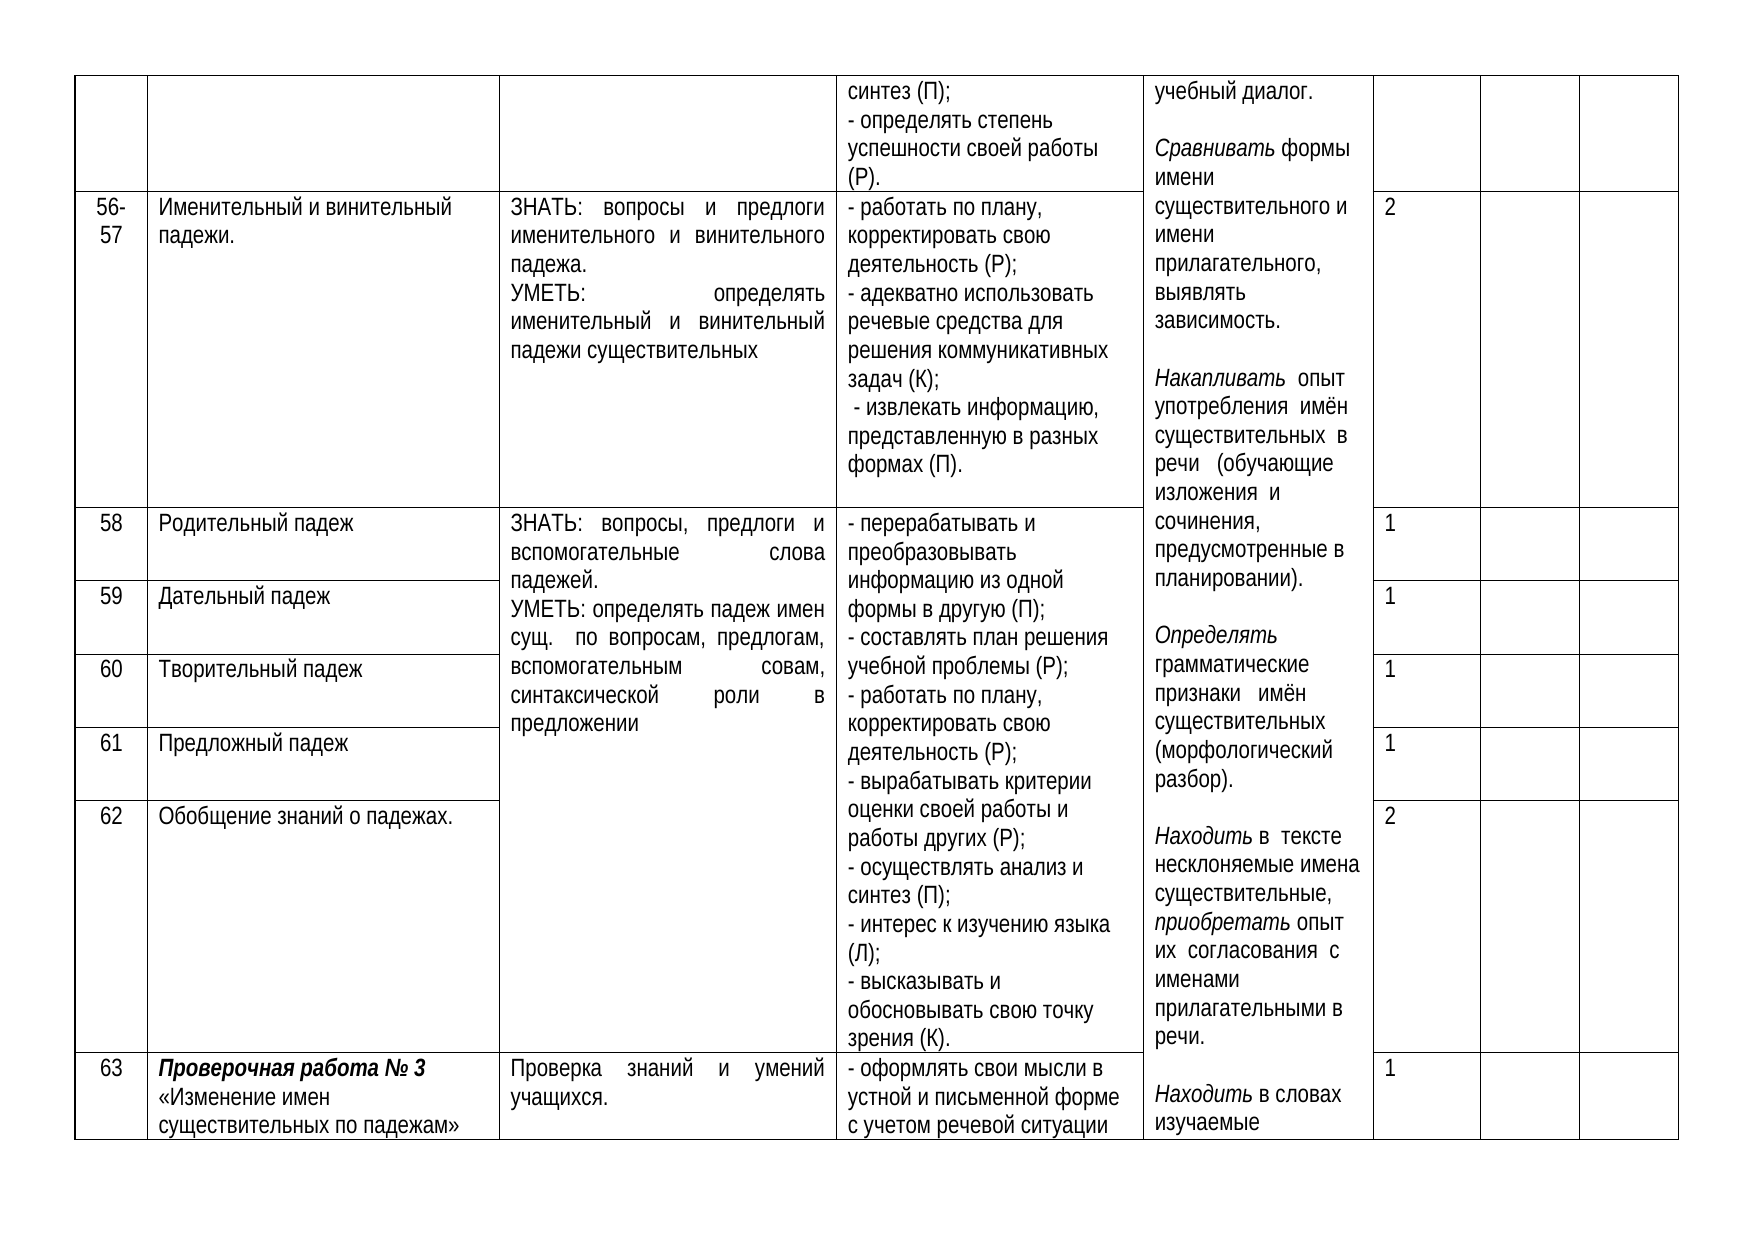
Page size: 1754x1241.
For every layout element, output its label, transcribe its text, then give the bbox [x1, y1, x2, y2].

table_cell [1481, 728, 1579, 800]
table_cell 56-57 [76, 192, 147, 507]
table_cell 2 [1374, 192, 1480, 507]
table_cell 63 [76, 1053, 147, 1139]
table_cell [1481, 76, 1579, 191]
table_cell [1481, 655, 1579, 727]
table_cell Творительный падеж [148, 655, 499, 727]
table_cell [148, 76, 499, 191]
table_cell Родительный падеж [148, 508, 499, 580]
table_cell 1 [1374, 581, 1480, 653]
table_cell 62 [76, 801, 147, 1052]
table_cell 61 [76, 728, 147, 800]
table_cell - перерабатывать и преобразовывать информацию из одной формы в другую (П); - составлять план решения учебной проблемы (Р); - работать по плану, корректировать свою деятельность (Р); - вырабатывать критерии оценки своей работы и работы других (Р); - осуществлять анализ и синтез (П); - интерес к изучению языка (Л); - высказывать и обосновывать свою точку зрения (К). [837, 508, 1143, 1052]
table_cell [1481, 192, 1579, 507]
table_cell [1580, 655, 1678, 727]
table_cell [1580, 1053, 1678, 1139]
table_cell 58 [76, 508, 147, 580]
table_cell 60 [76, 655, 147, 727]
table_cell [837, 76, 1143, 191]
table_cell - работать по плану, корректировать свою деятельность (Р); - адекватно использовать речевые средства для решения коммуникативных задач (К); - извлекать информацию, представленную в разных формах (П). [837, 192, 1143, 507]
table_cell Именительный и винительный падежи. [148, 192, 499, 507]
table_cell [1580, 801, 1678, 1052]
table_cell [1580, 728, 1678, 800]
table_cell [500, 1053, 836, 1139]
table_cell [148, 1053, 499, 1139]
table_cell 55 [76, 76, 147, 191]
table_cell ЗНАТЬ: вопросы и предлоги именительного и винительного падежа. УМЕТЬ: определять именительный и винительный падежи существительных [500, 192, 836, 507]
table_cell 2 [1374, 801, 1480, 1052]
table_cell 59 [76, 581, 147, 653]
table_cell Дательный падеж [148, 581, 499, 653]
table_cell [1481, 1053, 1579, 1139]
table_cell 1 [1374, 508, 1480, 580]
table_cell [1580, 508, 1678, 580]
table_cell [1580, 76, 1678, 191]
table_cell Обобщение знаний о падежах. [148, 801, 499, 1052]
table_cell 1 [1374, 728, 1480, 800]
table_cell 1 [1374, 76, 1480, 191]
table_cell [1580, 581, 1678, 653]
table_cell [837, 1053, 1143, 1139]
table_cell [1580, 192, 1678, 507]
table_cell [1481, 581, 1579, 653]
table_cell 1 [1374, 655, 1480, 727]
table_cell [500, 76, 836, 191]
table_cell 1 [1374, 1053, 1480, 1139]
table_cell [1481, 801, 1579, 1052]
table_cell ЗНАТЬ: вопросы, предлоги и вспомогательные слова падежей. УМЕТЬ: определять падеж имен сущ. по вопросам, предлогам, вспомогательным совам, синтаксической роли в предложении [500, 508, 836, 1052]
table_cell [1481, 508, 1579, 580]
table_cell Предложный падеж [148, 728, 499, 800]
